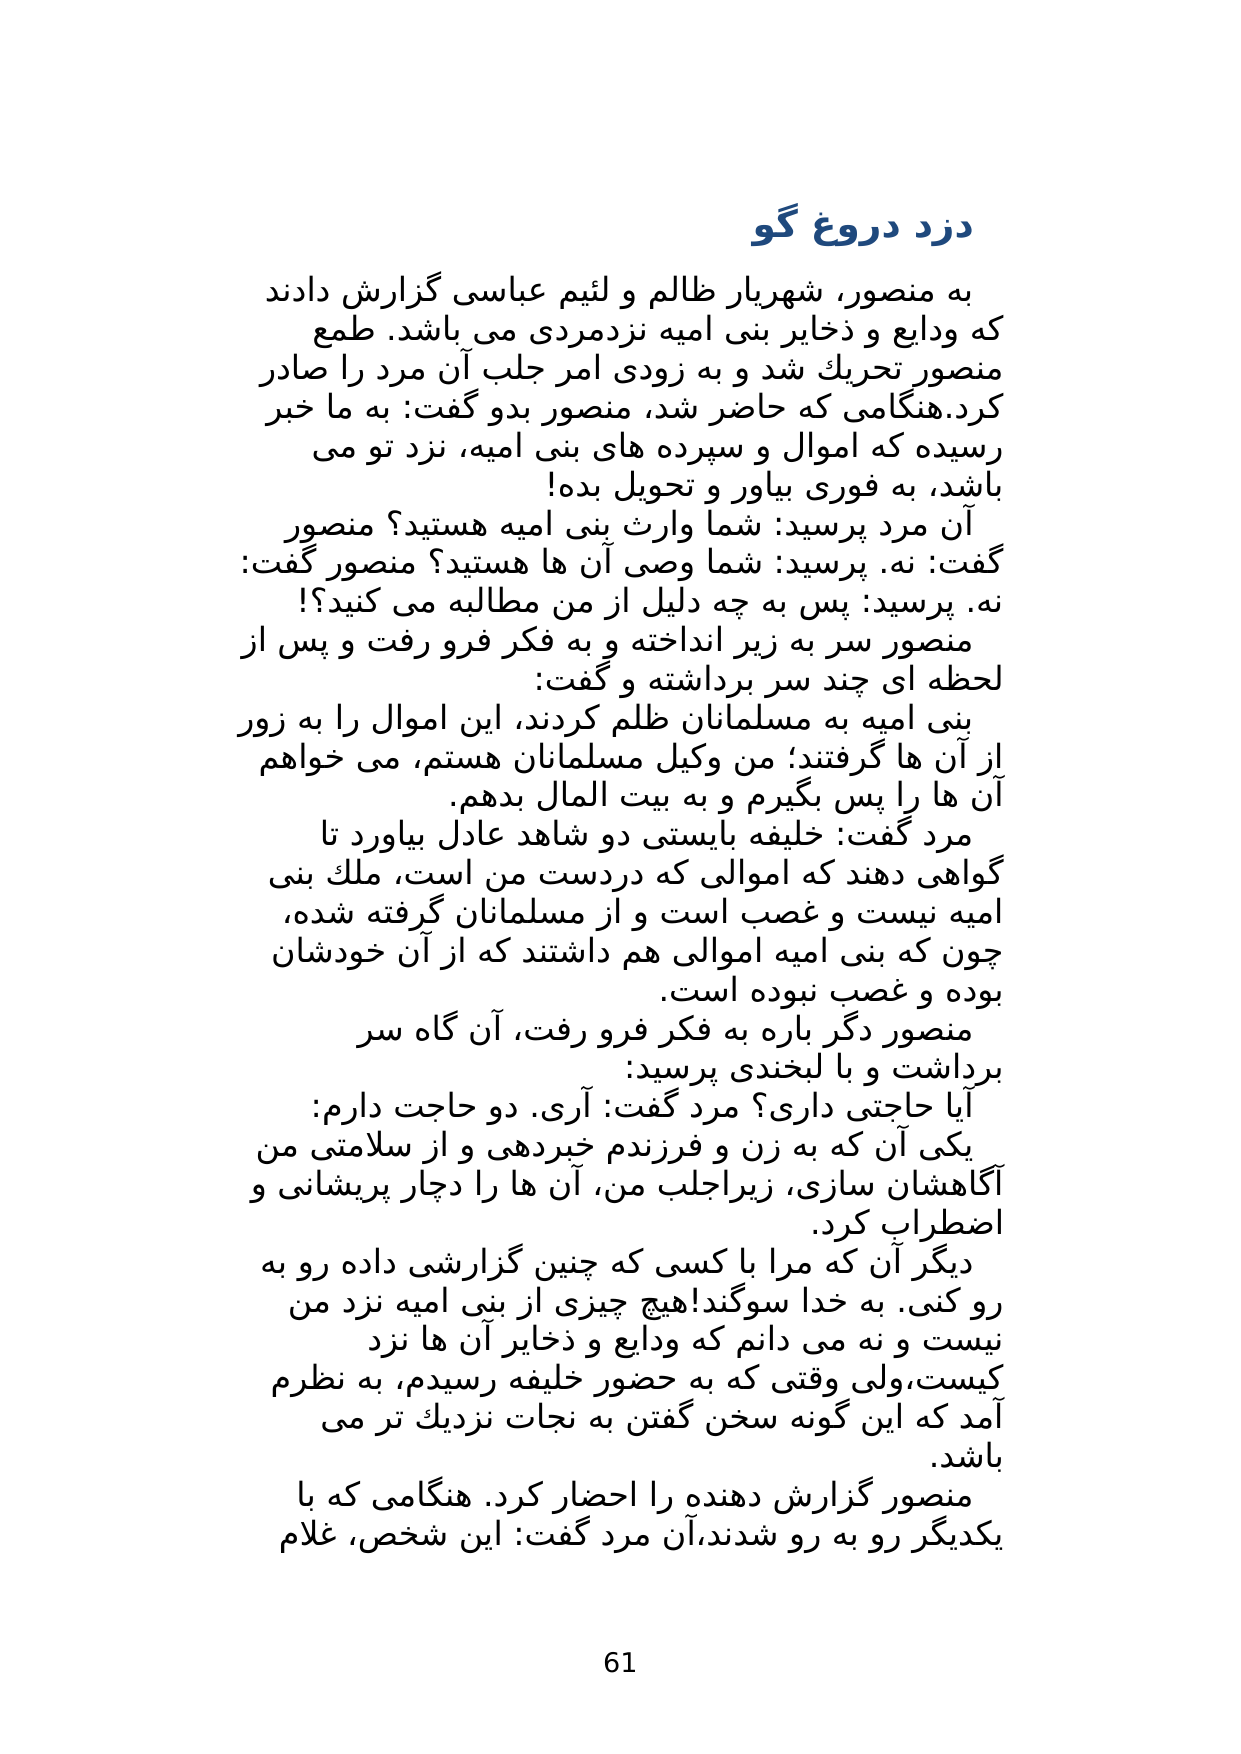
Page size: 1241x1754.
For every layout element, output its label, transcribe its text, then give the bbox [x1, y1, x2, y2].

text منصور دگر باره به فكر فرو رفت، آن گاه سر برداشت و با لبخندى پرسيد: [236, 1009, 1004, 1087]
text مرد گفت: خليفه بايستى دو شاهد عادل بياورد تا گواهى دهند كه اموالى كه دردست من است، ملك بنى اميه نيست و غصب است و از مسلمانان گرفته شده، چون كه بنى اميه اموالى هم داشتند كه از آن خودشان بوده و غصب نبوده است. [236, 815, 1004, 1009]
text بنى اميه به مسلمانان ظلم كردند، اين اموال را به زور از آن ها گرفتند؛ من وكيل مسلمانان هستم، مى خواهم آن ها را پس بگيرم و به بيت المال بدهم. [236, 698, 1004, 815]
text ديگر آن كه مرا با كسى كه چنين گزارشى داده رو به رو كنى. به خدا سوگند!هيچ چيزى از بنى اميه نزد من نيست و نه مى دانم كه ودايع و ذخاير آن ها نزد كيست،ولى وقتى كه به حضور خليفه رسيدم، به نظرم آمد كه اين گونه سخن گفتن به نجات نزديك تر مى باشد. [236, 1242, 1004, 1475]
text آن مرد پرسيد: شما وارث بنى اميه هستيد؟ منصور گفت: نه. پرسيد: شما وصى آن ها هستيد؟ منصور گفت: نه. پرسيد: پس به چه دليل از من مطالبه مى كنيد؟! [236, 504, 1004, 621]
text يكى آن كه به زن و فرزندم خبردهى و از سلامتى من آگاهشان سازى، زيراجلب من، آن ها را دچار پريشانى و اضطراب كرد. [236, 1126, 1004, 1242]
text منصور سر به زير انداخته و به فكر فرو رفت و پس از لحظه اى چند سر برداشته و گفت: [236, 621, 1004, 698]
subtitle دزد دروغ گو [236, 202, 1004, 246]
text آيا حاجتى دارى؟ مرد گفت: آرى. دو حاجت دارم: [236, 1087, 1004, 1126]
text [236, 1475, 1004, 1553]
text به منصور، شهريار ظالم و لئيم عباسى گزارش دادند كه ودايع و ذخاير بنى اميه نزدمردى مى باشد. طمع منصور تحريك شد و به زودى امر جلب آن مرد را صادر كرد.هنگامى كه حاضر شد، منصور بدو گفت: به ما خبر رسيده كه اموال و سپرده هاى بنى اميه، نزد تو مى باشد، به فورى بياور و تحويل بده! [236, 271, 1004, 504]
